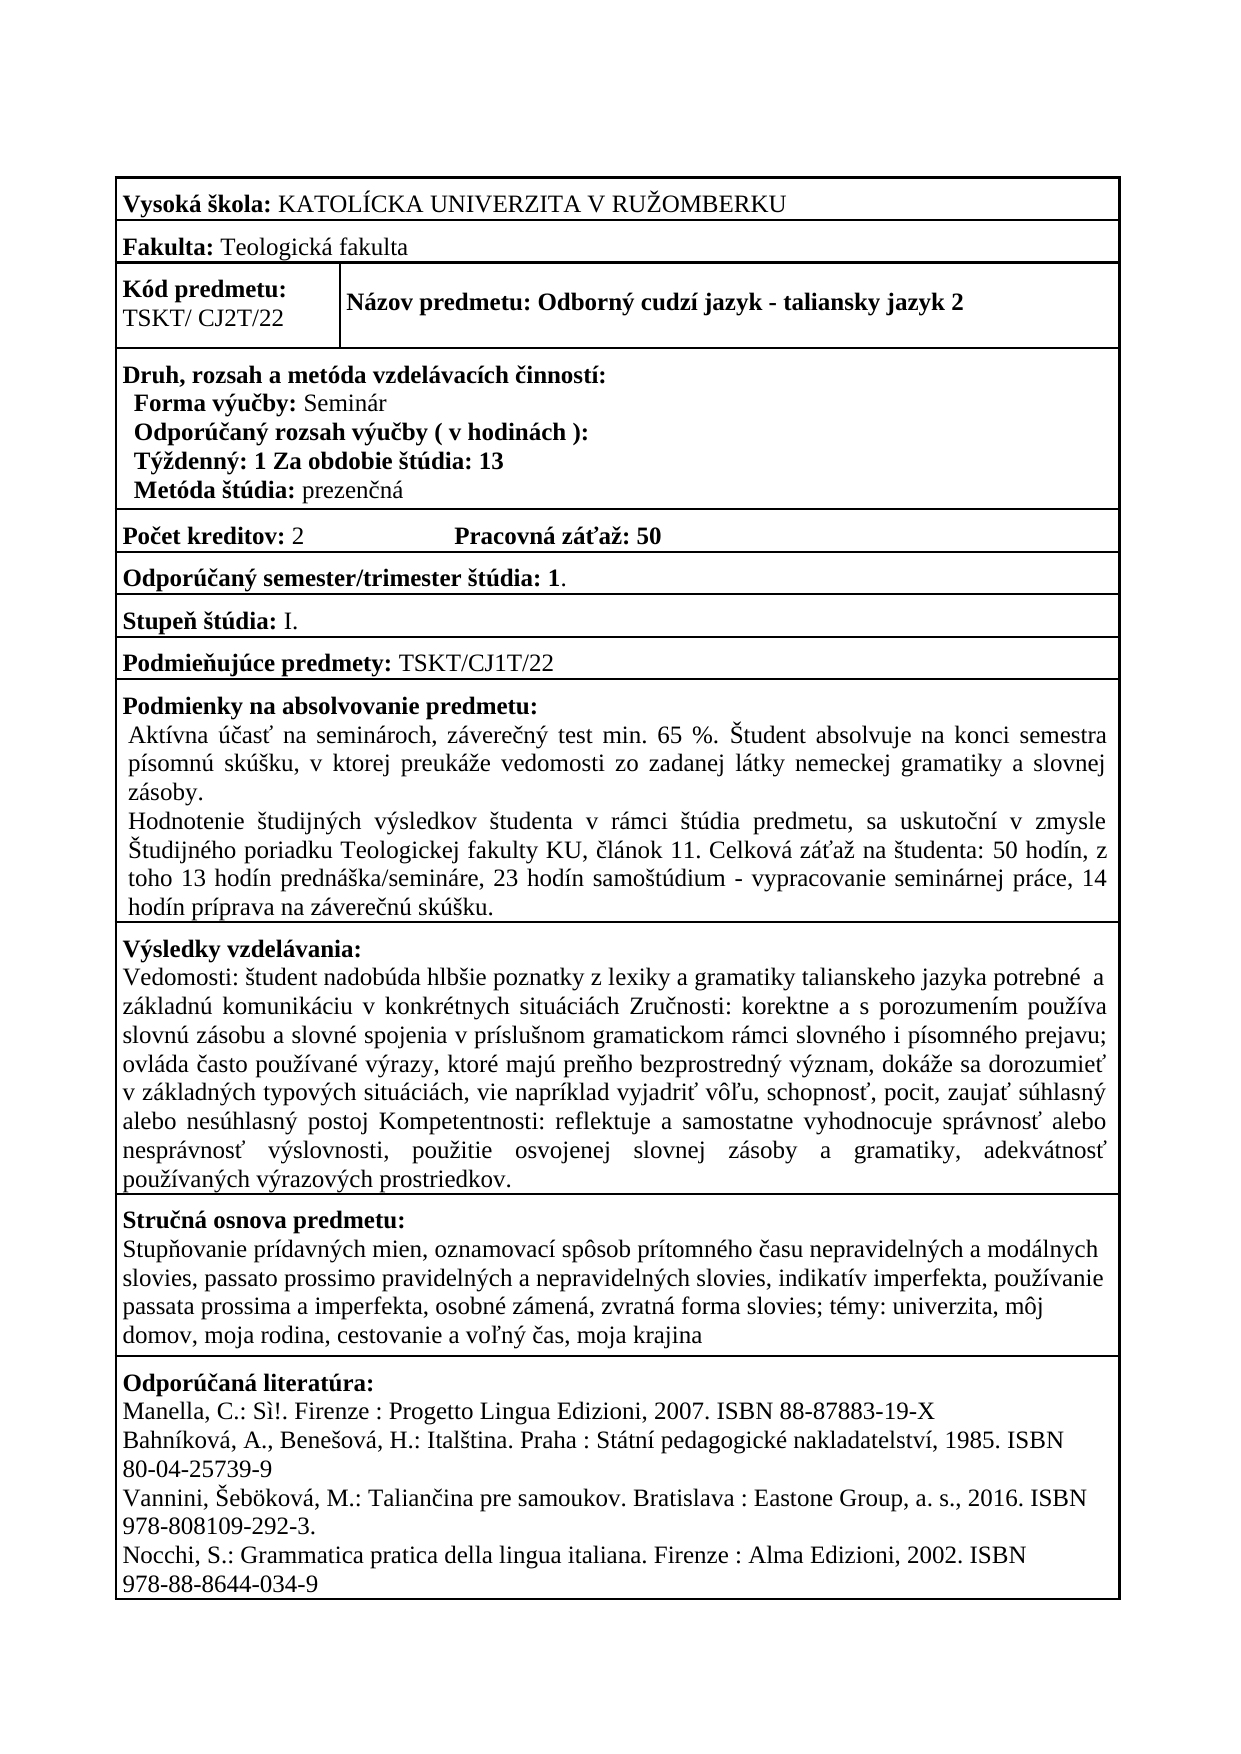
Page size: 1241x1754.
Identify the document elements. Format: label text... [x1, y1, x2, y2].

table_cell Počet kreditov: 2 Pracovná záťaž: 50 [117, 510, 1118, 551]
table_cell Fakulta: Teologická fakulta [117, 221, 1118, 261]
table_header Vysoká škola: KATOLÍCKA UNIVERZITA V RUŽOMBERKU [117, 179, 1118, 219]
table_cell Stručná osnova predmetu: Stupňovanie prídavných mien, oznamovací spôsob prítomného času nepravidelných a modálnych slovies, passato prossimo pravidelných a nepravidelných slovies, indikatív imperfekta, používanie passata prossima a imperfekta, osobné zámená, zvratná forma slovies; témy: univerzita, môj domov, moja rodina, cestovanie a voľný čas, moja krajina [117, 1195, 1118, 1355]
table_cell Názov predmetu: Odborný cudzí jazyk - taliansky jazyk 2 [341, 264, 1118, 347]
table_cell Kód predmetu: TSKT/ CJ2T/22 [117, 264, 339, 347]
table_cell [117, 1357, 1118, 1598]
table_cell Výsledky vzdelávania: Vedomosti: študent nadobúda hlbšie poznatky z lexiky a gramatiky talianskeho jazyka potrebné a základnú komunikáciu v konkrétnych situáciách Zručnosti: korektne a s porozumením používa slovnú zásobu a slovné spojenia v príslušnom gramatickom rámci slovného i písomného prejavu; ovláda často používané výrazy, ktoré majú preňho bezprostredný význam, dokáže sa dorozumieť v základných typových situáciách, vie napríklad vyjadriť vôľu, schopnosť, pocit, zaujať súhlasný alebo nesúhlasný postoj Kompetentnosti: reflektuje a samostatne vyhodnocuje správnosť alebo nesprávnosť výslovnosti, použitie osvojenej slovnej zásoby a gramatiky, adekvátnosť používaných výrazových prostriedkov. [117, 923, 1118, 1192]
table_cell Stupeň štúdia: I. [117, 595, 1118, 636]
table_cell Podmienky na absolvovanie predmetu: Aktívna účasť na seminároch, záverečný test min. 65 %. Študent absolvuje na konci semestra písomnú skúšku, v ktorej preukáže vedomosti zo zadanej látky nemeckej gramatiky a slovnej zásoby. Hodnotenie študijných výsledkov študenta v rámci štúdia predmetu, sa uskutoční v zmysle Študijného poriadku Teologickej fakulty KU, článok 11. Celková záťaž na študenta: 50 hodín, z toho 13 hodín prednáška/semináre, 23 hodín samoštúdium - vypracovanie seminárnej práce, 14 hodín príprava na záverečnú skúšku. [117, 680, 1118, 921]
table_cell Podmieňujúce predmety: TSKT/CJ1T/22 [117, 638, 1118, 678]
table_cell Druh, rozsah a metóda vzdelávacích činností: Forma výučby: Seminár Odporúčaný rozsah výučby ( v hodinách ): Týždenný: 1 Za obdobie štúdia: 13 Metóda štúdia: prezenčná [117, 349, 1118, 508]
table_cell Odporúčaný semester/trimester štúdia: 1. [117, 553, 1118, 593]
